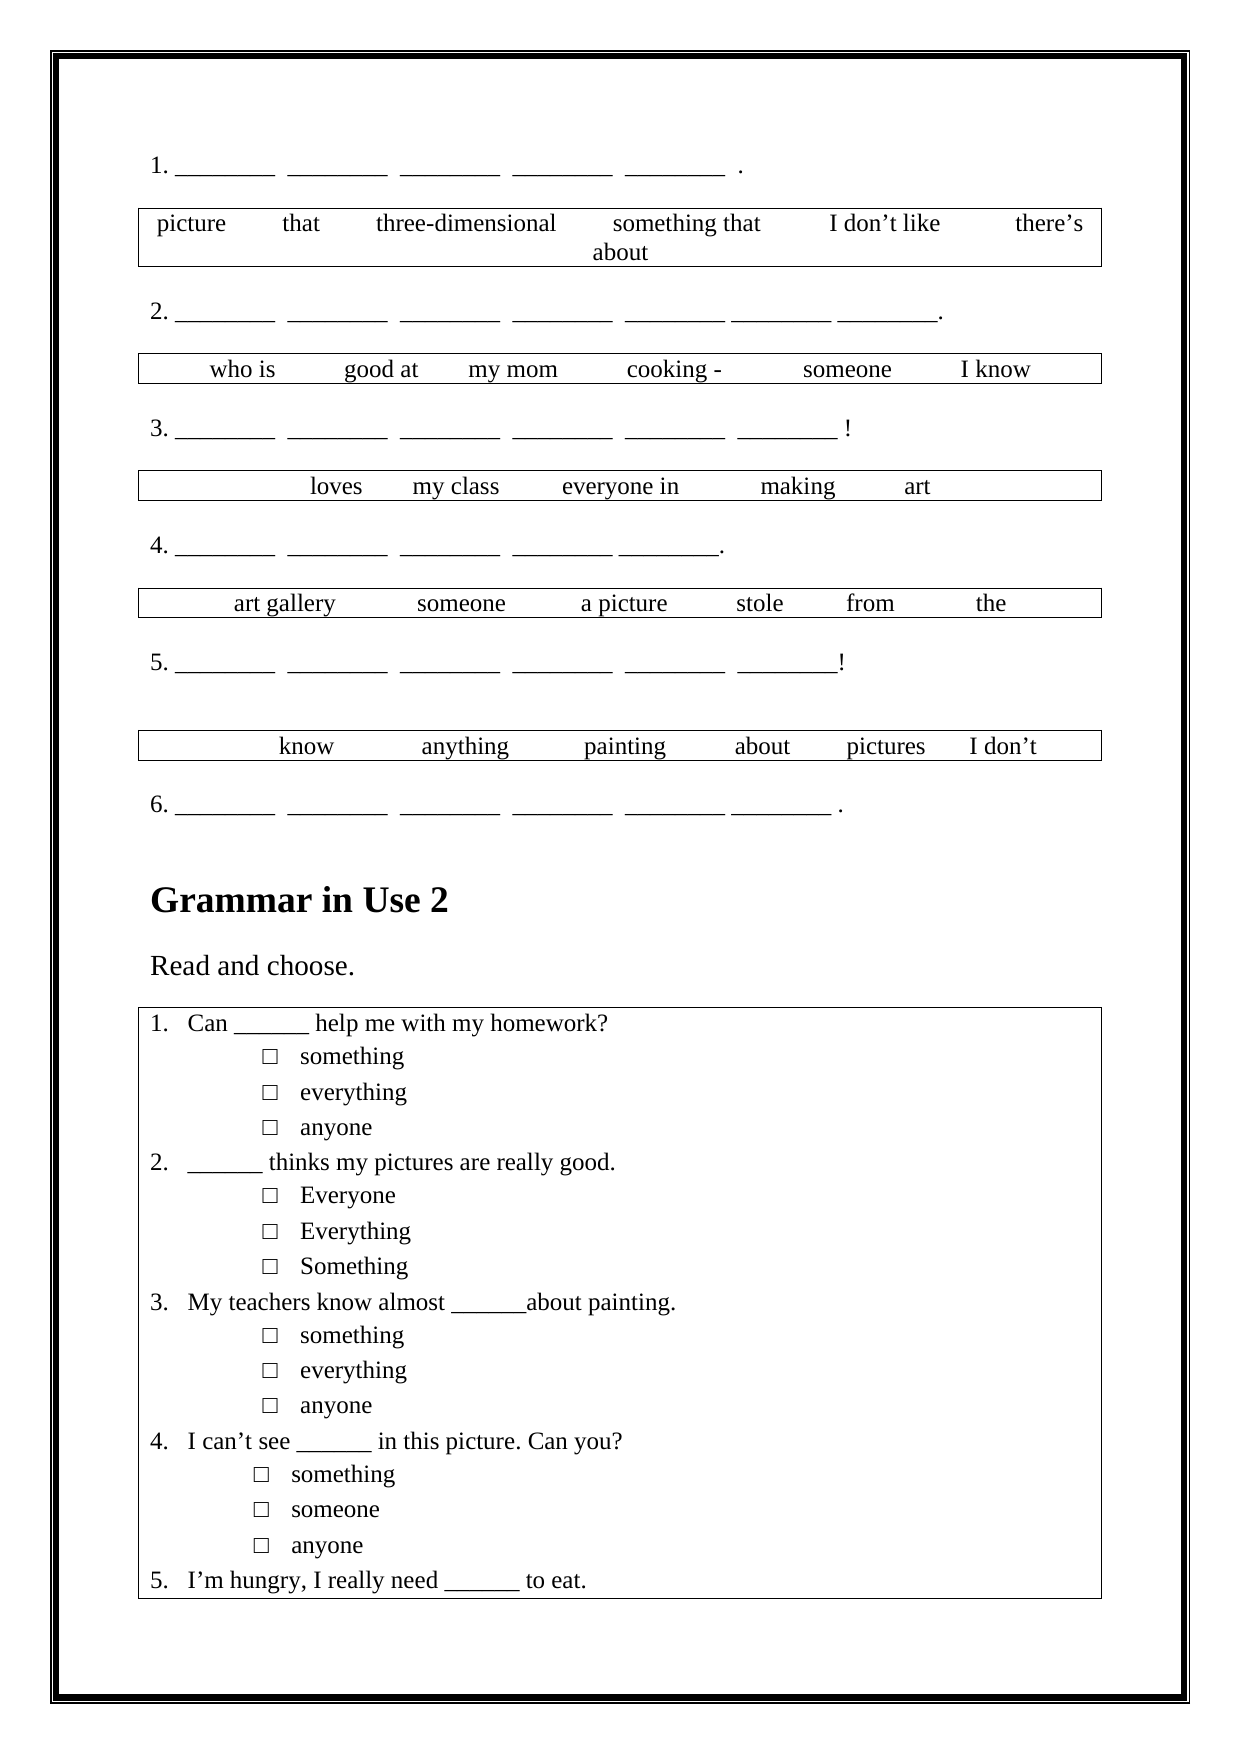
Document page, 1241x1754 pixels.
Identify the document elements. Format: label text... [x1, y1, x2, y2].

table_header know anything painting about pictures I don’t [139, 731, 1101, 759]
text 2. ________ ________ ________ ________ ________ ________ ________. [150, 296, 1090, 324]
table_header who is good at my mom cooking - someone I know [139, 354, 1101, 383]
text 6. ________ ________ ________ ________ ________ ________ . [150, 789, 1090, 818]
text 5. ________ ________ ________ ________ ________ ________! [150, 647, 1090, 676]
text 3. ________ ________ ________ ________ ________ ________ ! [150, 413, 1090, 442]
text Grammar in Use 2 [150, 877, 1090, 921]
text 1. ________ ________ ________ ________ ________ . [150, 150, 1090, 179]
text 4. ________ ________ ________ ________ ________. [150, 530, 1090, 559]
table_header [139, 1008, 1101, 1598]
table_header loves my class everyone in making art [139, 471, 1101, 500]
table_header art gallery someone a picture stole from the [139, 589, 1101, 617]
text Read and choose. [150, 948, 1090, 981]
table_header picture that three-dimensional something that I don’t like there’s about [139, 209, 1101, 266]
